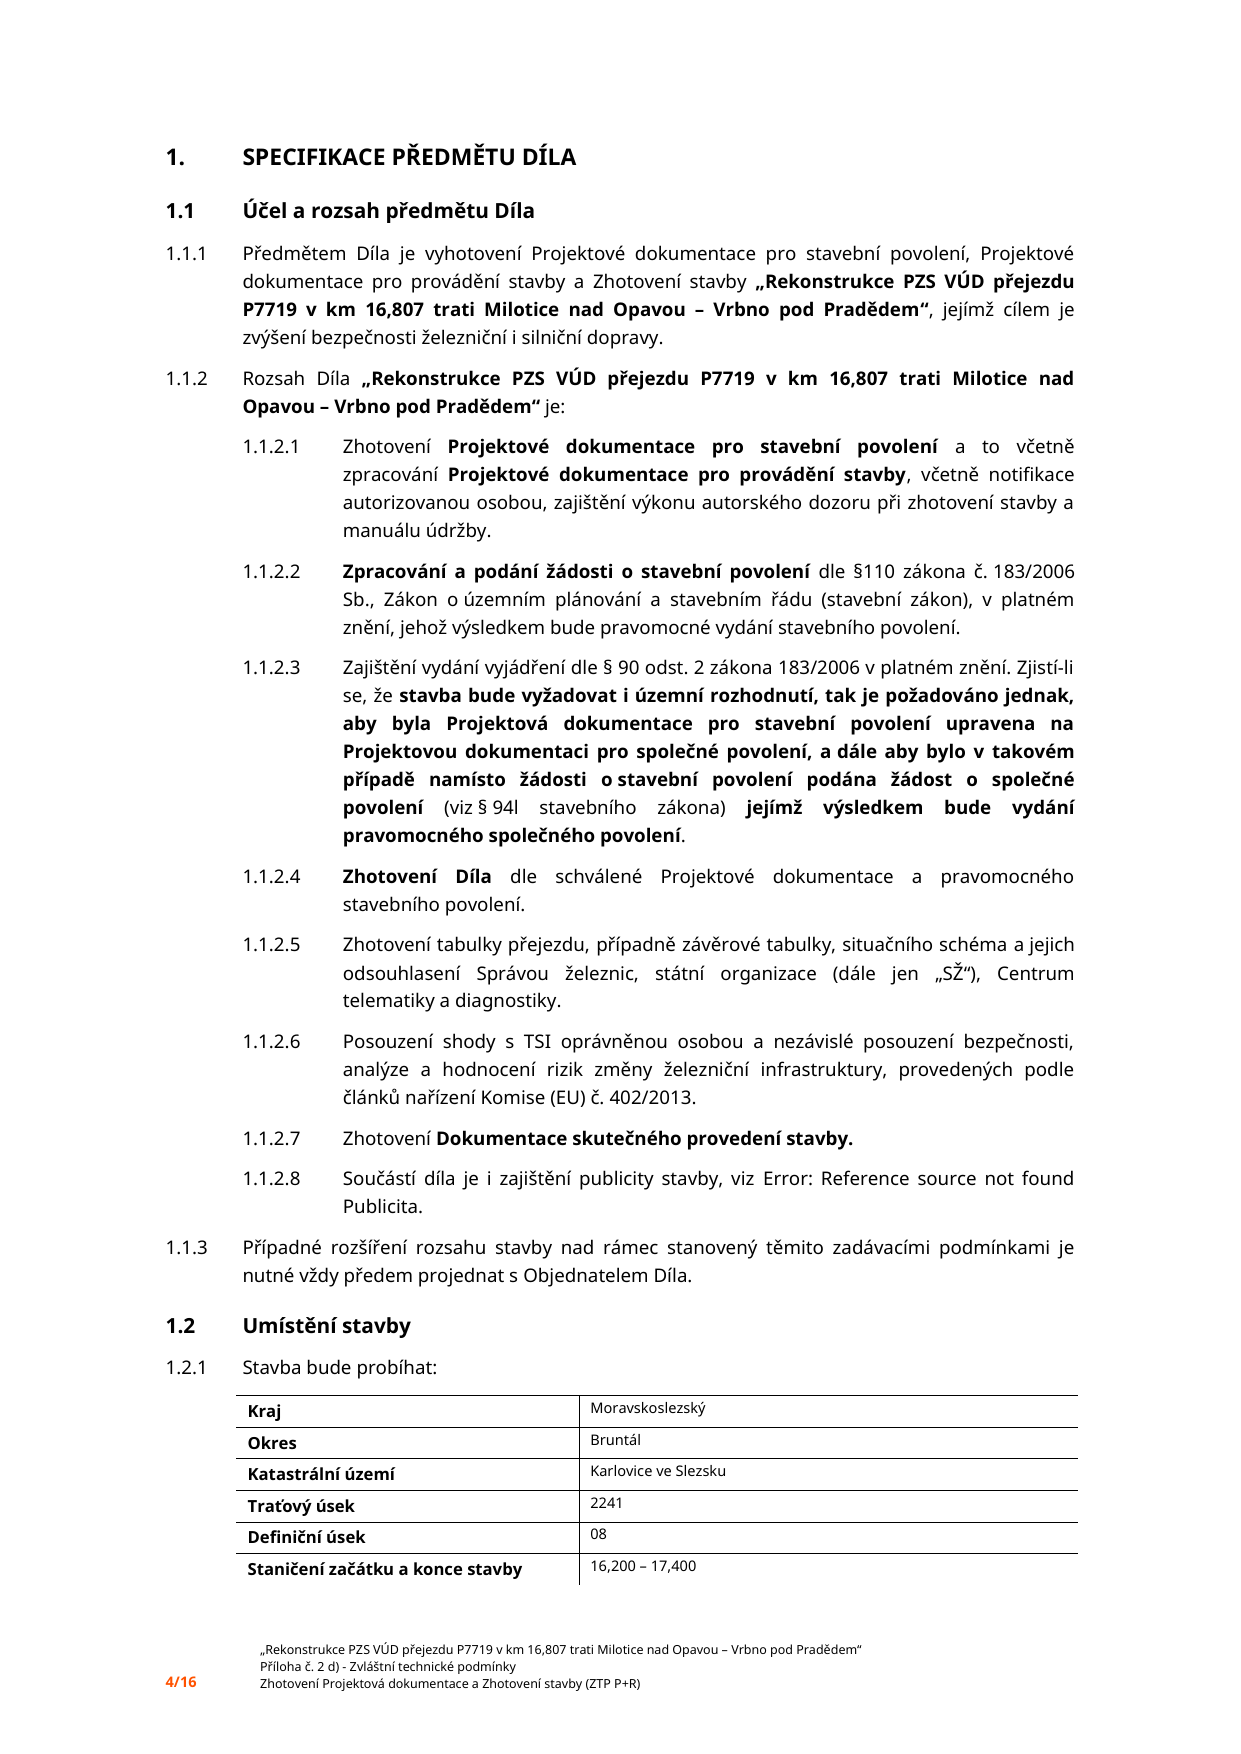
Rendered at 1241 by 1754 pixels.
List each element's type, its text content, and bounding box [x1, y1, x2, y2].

table_cell 08 [580, 1523, 1078, 1553]
text Umístění stavby [165, 1311, 1075, 1339]
text Rozsah Díla „Rekonstrukce PZS VÚD přejezdu P7719 v km 16,807 trati Milotice nad Opavou – Vrbno pod Pradědem“ je: [165, 365, 1075, 418]
table_cell 2241 [580, 1491, 1078, 1521]
text Účel a rozsah předmětu Díla [165, 197, 1075, 225]
text Zhotovení Projektové dokumentace pro stavební povolení a to včetně zpracování Projektové dokumentace pro provádění stavby, včetně notifikace autorizovanou osobou, zajištění výkonu autorského dozoru při zhotovení stavby a manuálu údržby. [242, 433, 1075, 543]
table_header Moravskoslezský [580, 1396, 1078, 1427]
text Zajištění vydání vyjádření dle § 90 odst. 2 zákona 183/2006 v platném znění. Zjistí-li se, že stavba bude vyžadovat i územní rozhodnutí, tak je požadováno jednak, aby byla Projektová dokumentace pro stavební povolení upravena na Projektovou dokumentaci pro společné povolení, a dále aby bylo v takovém případě namísto žádosti o stavební povolení podána žádost o společné povolení (viz § 94l stavebního zákona) jejímž výsledkem bude vydání pravomocného společného povolení. [242, 654, 1075, 848]
text Případné rozšíření rozsahu stavby nad rámec stanovený těmito zadávacími podmínkami je nutné vždy předem projednat s Objednatelem Díla. [165, 1234, 1075, 1287]
text Předmětem Díla je vyhotovení Projektové dokumentace pro stavební povolení, Projektové dokumentace pro provádění stavby a Zhotovení stavby „Rekonstrukce PZS VÚD přejezdu P7719 v km 16,807 trati Milotice nad Opavou – Vrbno pod Pradědem“, jejímž cílem je zvýšení bezpečnosti železniční i silniční dopravy. [165, 240, 1075, 350]
table_cell Karlovice ve Slezsku [580, 1459, 1078, 1490]
table_cell Definiční úsek [236, 1523, 579, 1553]
text Posouzení shody s TSI oprávněnou osobou a nezávislé posouzení bezpečnosti, analýze a hodnocení rizik změny železniční infrastruktury, provedených podle článků nařízení Komise (EU) č. 402/2013. [242, 1028, 1075, 1110]
text SPECIFIKACE PŘEDMĚTU DÍLA [165, 141, 1075, 173]
table_cell 16,200 – 17,400 [580, 1554, 1078, 1584]
text Stavba bude probíhat: [165, 1354, 1075, 1380]
text Zhotovení tabulky přejezdu, případně závěrové tabulky, situačního schéma a jejich odsouhlasení Správou železnic, státní organizace (dále jen „SŽ“), Centrum telematiky a diagnostiky. [242, 932, 1075, 1013]
table_header Kraj [236, 1396, 579, 1427]
table_cell Okres [236, 1428, 579, 1458]
table_cell Traťový úsek [236, 1491, 579, 1521]
table_cell Bruntál [580, 1428, 1078, 1458]
table_cell Staničení začátku a konce stavby [236, 1554, 579, 1584]
table_cell Katastrální území [236, 1459, 579, 1490]
text Zhotovení Dokumentace skutečného provedení stavby. [242, 1125, 1075, 1150]
text Zhotovení Díla dle schválené Projektové dokumentace a pravomocného stavebního povolení. [242, 863, 1075, 917]
text Zpracování a podání žádosti o stavební povolení dle §110 zákona č. 183/2006 Sb., Zákon o územním plánování a stavebním řádu (stavební zákon), v platném znění, jehož výsledkem bude pravomocné vydání stavebního povolení. [242, 558, 1075, 639]
